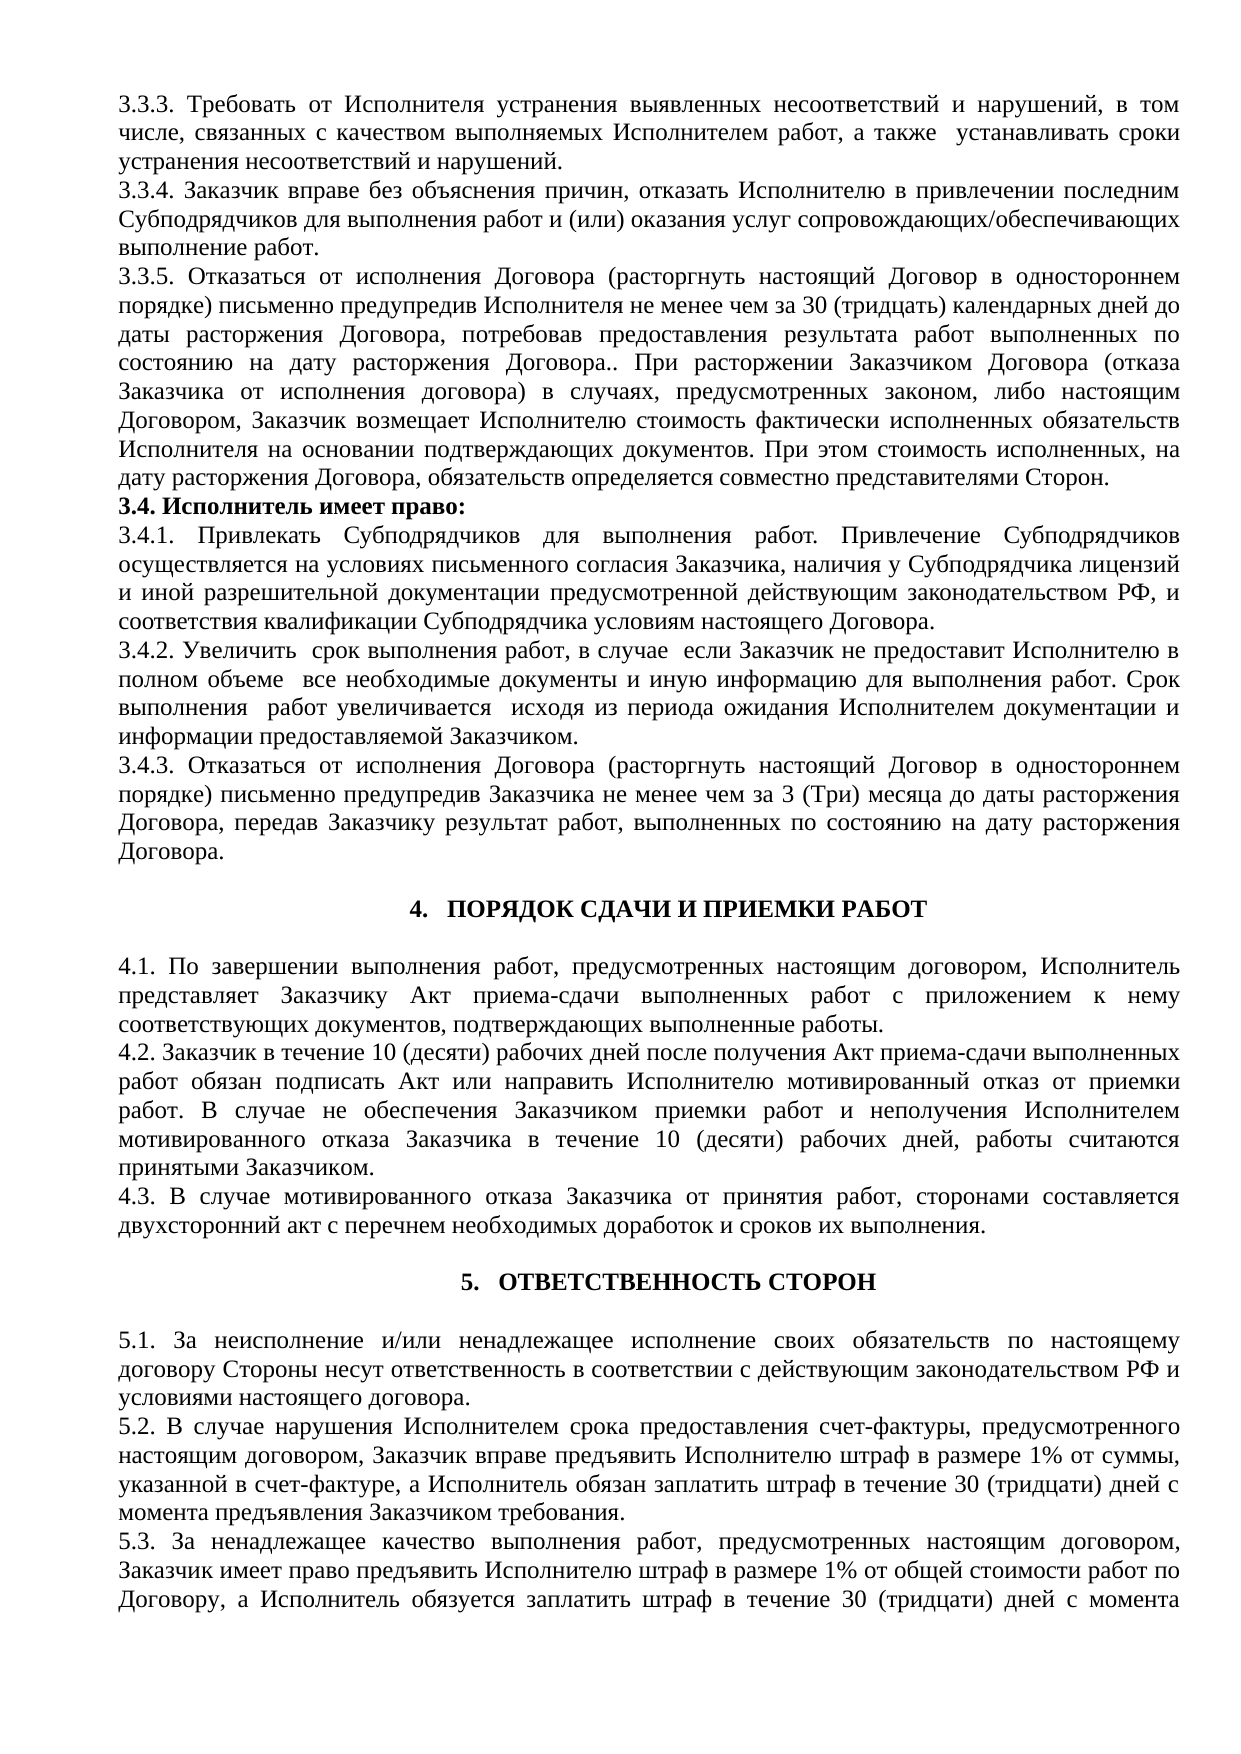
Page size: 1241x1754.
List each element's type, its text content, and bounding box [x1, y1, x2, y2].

text 5.1. За неисполнение и/или ненадлежащее исполнение своих обязательств по настоящему договору Стороны несут ответственность в соответствии с действующим законодательством РФ и условиями настоящего договора. [118, 1325, 1181, 1411]
text 4.1. По завершении выполнения работ, предусмотренных настоящим договором, Исполнитель представляет Заказчику Акт приема-сдачи выполненных работ с приложением к нему соответствующих документов, подтверждающих выполненные работы. [118, 951, 1181, 1037]
text 3.3.3. Требовать от Исполнителя устранения выявленных несоответствий и нарушений, в том числе, связанных с качеством выполняемых Исполнителем работ, а также устанавливать сроки устранения несоответствий и нарушений. [118, 89, 1181, 175]
text 3.4.1. Привлекать Субподрядчиков для выполнения работ. Привлечение Субподрядчиков осуществляется на условиях письменного согласия Заказчика, наличия у Субподрядчика лицензий и иной разрешительной документации предусмотренной действующим законодательством РФ, и соответствия квалификации Субподрядчика условиям настоящего Договора. [118, 520, 1181, 635]
text 4.3. В случае мотивированного отказа Заказчика от принятия работ, сторонами составляется двухсторонний акт с перечнем необходимых доработок и сроков их выполнения. [118, 1181, 1181, 1239]
text 4.2. Заказчик в течение 10 (десяти) рабочих дней после получения Акт приема-сдачи выполненных работ обязан подписать Акт или направить Исполнителю мотивированный отказ от приемки работ. В случае не обеспечения Заказчиком приемки работ и неполучения Исполнителем мотивированного отказа Заказчика в течение 10 (десяти) рабочих дней, работы считаются принятыми Заказчиком. [118, 1037, 1181, 1181]
list ПОРЯДОК СДАЧИ И ПРИЕМКИ РАБОТ [156, 894, 1181, 922]
text 3.4.2. Увеличить срок выполнения работ, в случае если Заказчик не предоставит Исполнителю в полном объеме все необходимые документы и иную информацию для выполнения работ. Срок выполнения работ увеличивается исходя из периода ожидания Исполнителем документации и информации предоставляемой Заказчиком. [118, 635, 1181, 750]
text 3.4.3. Отказаться от исполнения Договора (расторгнуть настоящий Договор в одностороннем порядке) письменно предупредив Заказчика не менее чем за 3 (Три) месяца до даты расторжения Договора, передав Заказчику результат работ, выполненных по состоянию на дату расторжения Договора. [118, 750, 1181, 865]
text 3.3.5. Отказаться от исполнения Договора (расторгнуть настоящий Договор в одностороннем порядке) письменно предупредив Исполнителя не менее чем за 30 (тридцать) календарных дней до даты расторжения Договора, потребовав предоставления результата работ выполненных по состоянию на дату расторжения Договора.. При расторжении Заказчиком Договора (отказа Заказчика от исполнения договора) в случаях, предусмотренных законом, либо настоящим Договором, Заказчик возмещает Исполнителю стоимость фактически исполненных обязательств Исполнителя на основании подтверждающих документов. При этом стоимость исполненных, на дату расторжения Договора, обязательств определяется совместно представителями Сторон. [118, 261, 1181, 491]
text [118, 1526, 1181, 1612]
text 5.2. В случае нарушения Исполнителем срока предоставления счет-фактуры, предусмотренного настоящим договором, Заказчик вправе предъявить Исполнителю штраф в размере 1% от суммы, указанной в счет-фактуре, а Исполнитель обязан заплатить штраф в течение 30 (тридцати) дней с момента предъявления Заказчиком требования. [118, 1411, 1181, 1526]
list ОТВЕТСТВЕННОСТЬ СТОРОН [156, 1267, 1181, 1296]
text 3.4. Исполнитель имеет право: [118, 491, 1181, 520]
text 3.3.4. Заказчик вправе без объяснения причин, отказать Исполнителю в привлечении последним Субподрядчиков для выполнения работ и (или) оказания услуг сопровождающих/обеспечивающих выполнение работ. [118, 175, 1181, 261]
